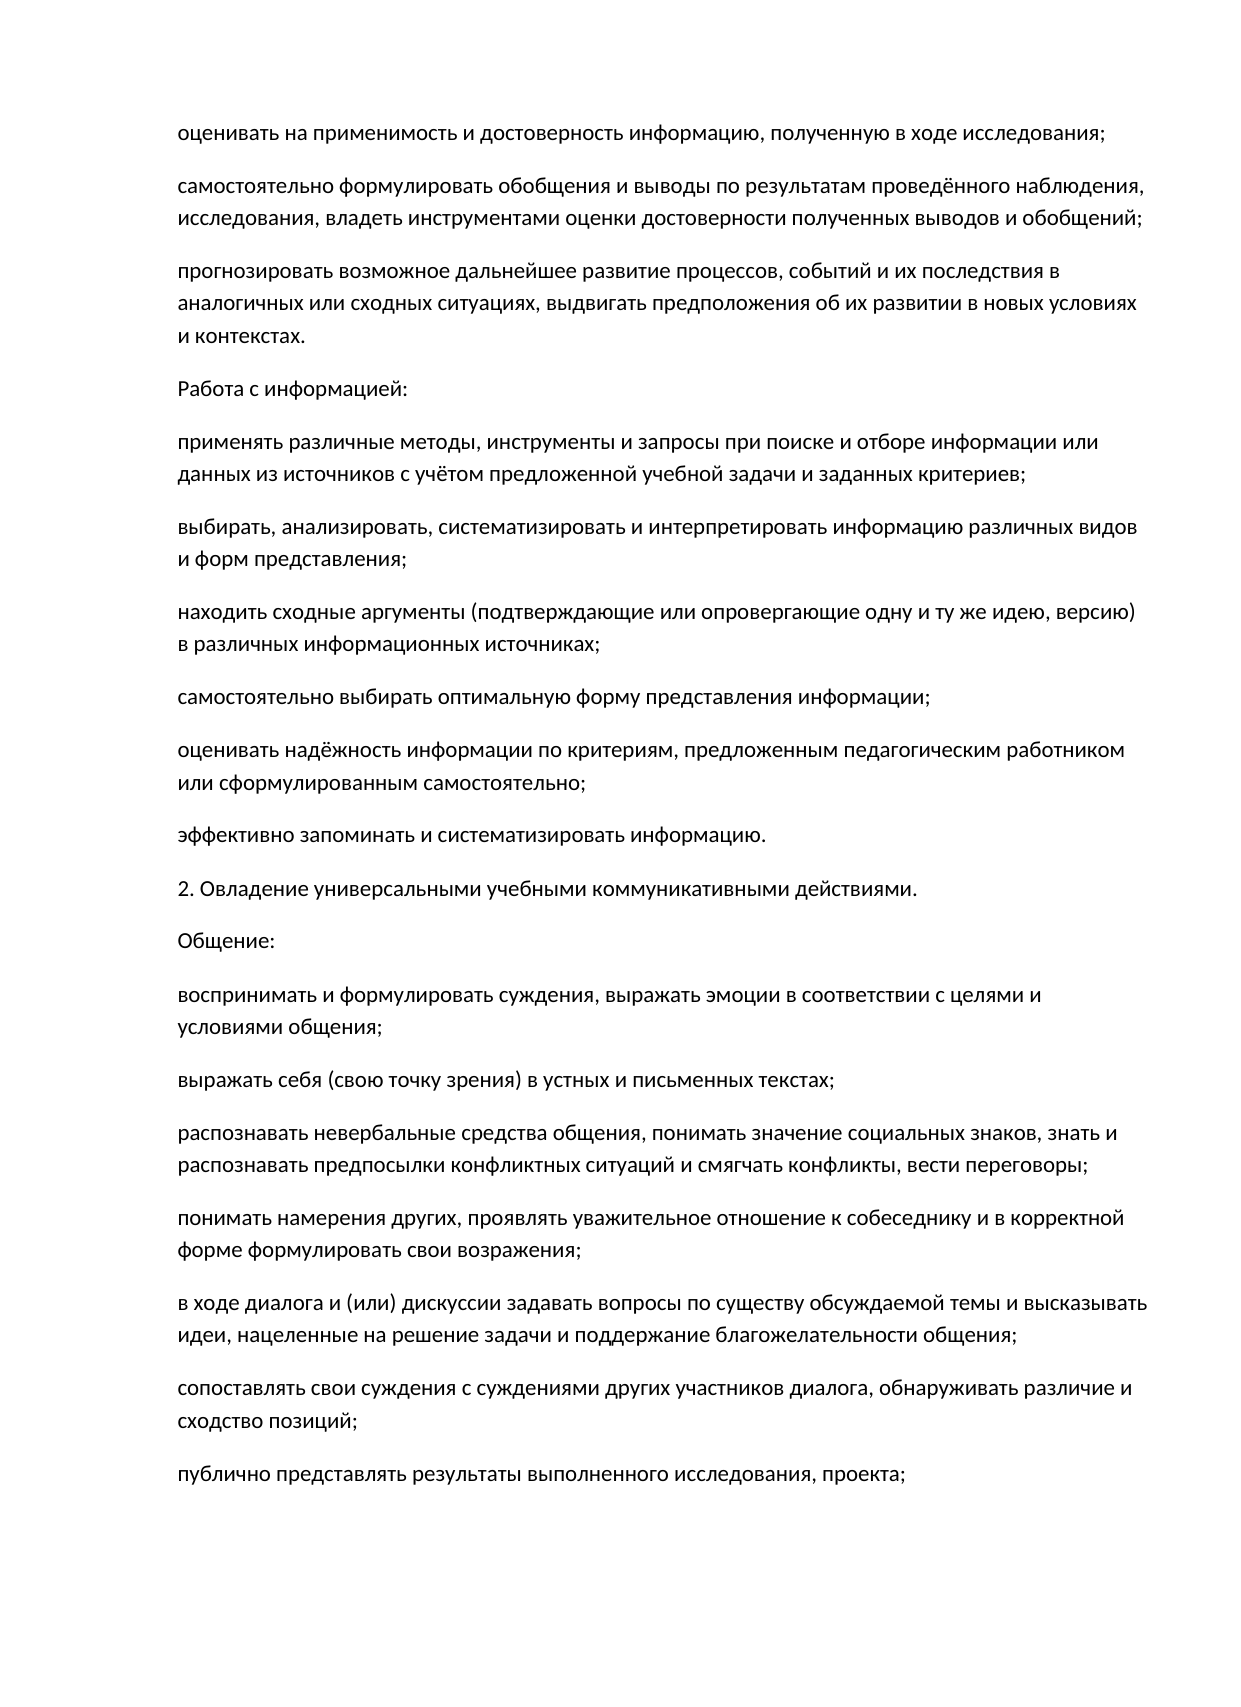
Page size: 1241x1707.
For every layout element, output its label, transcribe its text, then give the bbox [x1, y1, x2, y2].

text эффективно запоминать и систематизировать информацию. [177, 821, 1152, 849]
text Общение: [177, 927, 1152, 955]
text воспринимать и формулировать суждения, выражать эмоции в соответствии с целями и условиями общения; [177, 980, 1152, 1040]
text Работа с информацией: [177, 374, 1152, 402]
text прогнозировать возможное дальнейшее развитие процессов, событий и их последствия в аналогичных или сходных ситуациях, выдвигать предположения об их развитии в новых условиях и контекстах. [177, 256, 1152, 349]
text оценивать надёжность информации по критериям, предложенным педагогическим работником или сформулированным самостоятельно; [177, 735, 1152, 796]
text выражать себя (свою точку зрения) в устных и письменных текстах; [177, 1065, 1152, 1093]
text оценивать на применимость и достоверность информацию, полученную в ходе исследования; [177, 118, 1152, 146]
text 2. Овладение универсальными учебными коммуникативными действиями. [177, 874, 1152, 902]
text понимать намерения других, проявлять уважительное отношение к собеседнику и в корректной форме формулировать свои возражения; [177, 1203, 1152, 1263]
text сопоставлять свои суждения с суждениями других участников диалога, обнаруживать различие и сходство позиций; [177, 1373, 1152, 1434]
text самостоятельно формулировать обобщения и выводы по результатам проведённого наблюдения, исследования, владеть инструментами оценки достоверности полученных выводов и обобщений; [177, 171, 1152, 231]
text в ходе диалога и (или) дискуссии задавать вопросы по существу обсуждаемой темы и высказывать идеи, нацеленные на решение задачи и поддержание благожелательности общения; [177, 1288, 1152, 1348]
text публично представлять результаты выполненного исследования, проекта; [177, 1459, 1152, 1487]
text находить сходные аргументы (подтверждающие или опровергающие одну и ту же идею, версию) в различных информационных источниках; [177, 597, 1152, 657]
text самостоятельно выбирать оптимальную форму представления информации; [177, 682, 1152, 710]
text применять различные методы, инструменты и запросы при поиске и отборе информации или данных из источников с учётом предложенной учебной задачи и заданных критериев; [177, 427, 1152, 487]
text выбирать, анализировать, систематизировать и интерпретировать информацию различных видов и форм представления; [177, 512, 1152, 572]
text распознавать невербальные средства общения, понимать значение социальных знаков, знать и распознавать предпосылки конфликтных ситуаций и смягчать конфликты, вести переговоры; [177, 1118, 1152, 1178]
